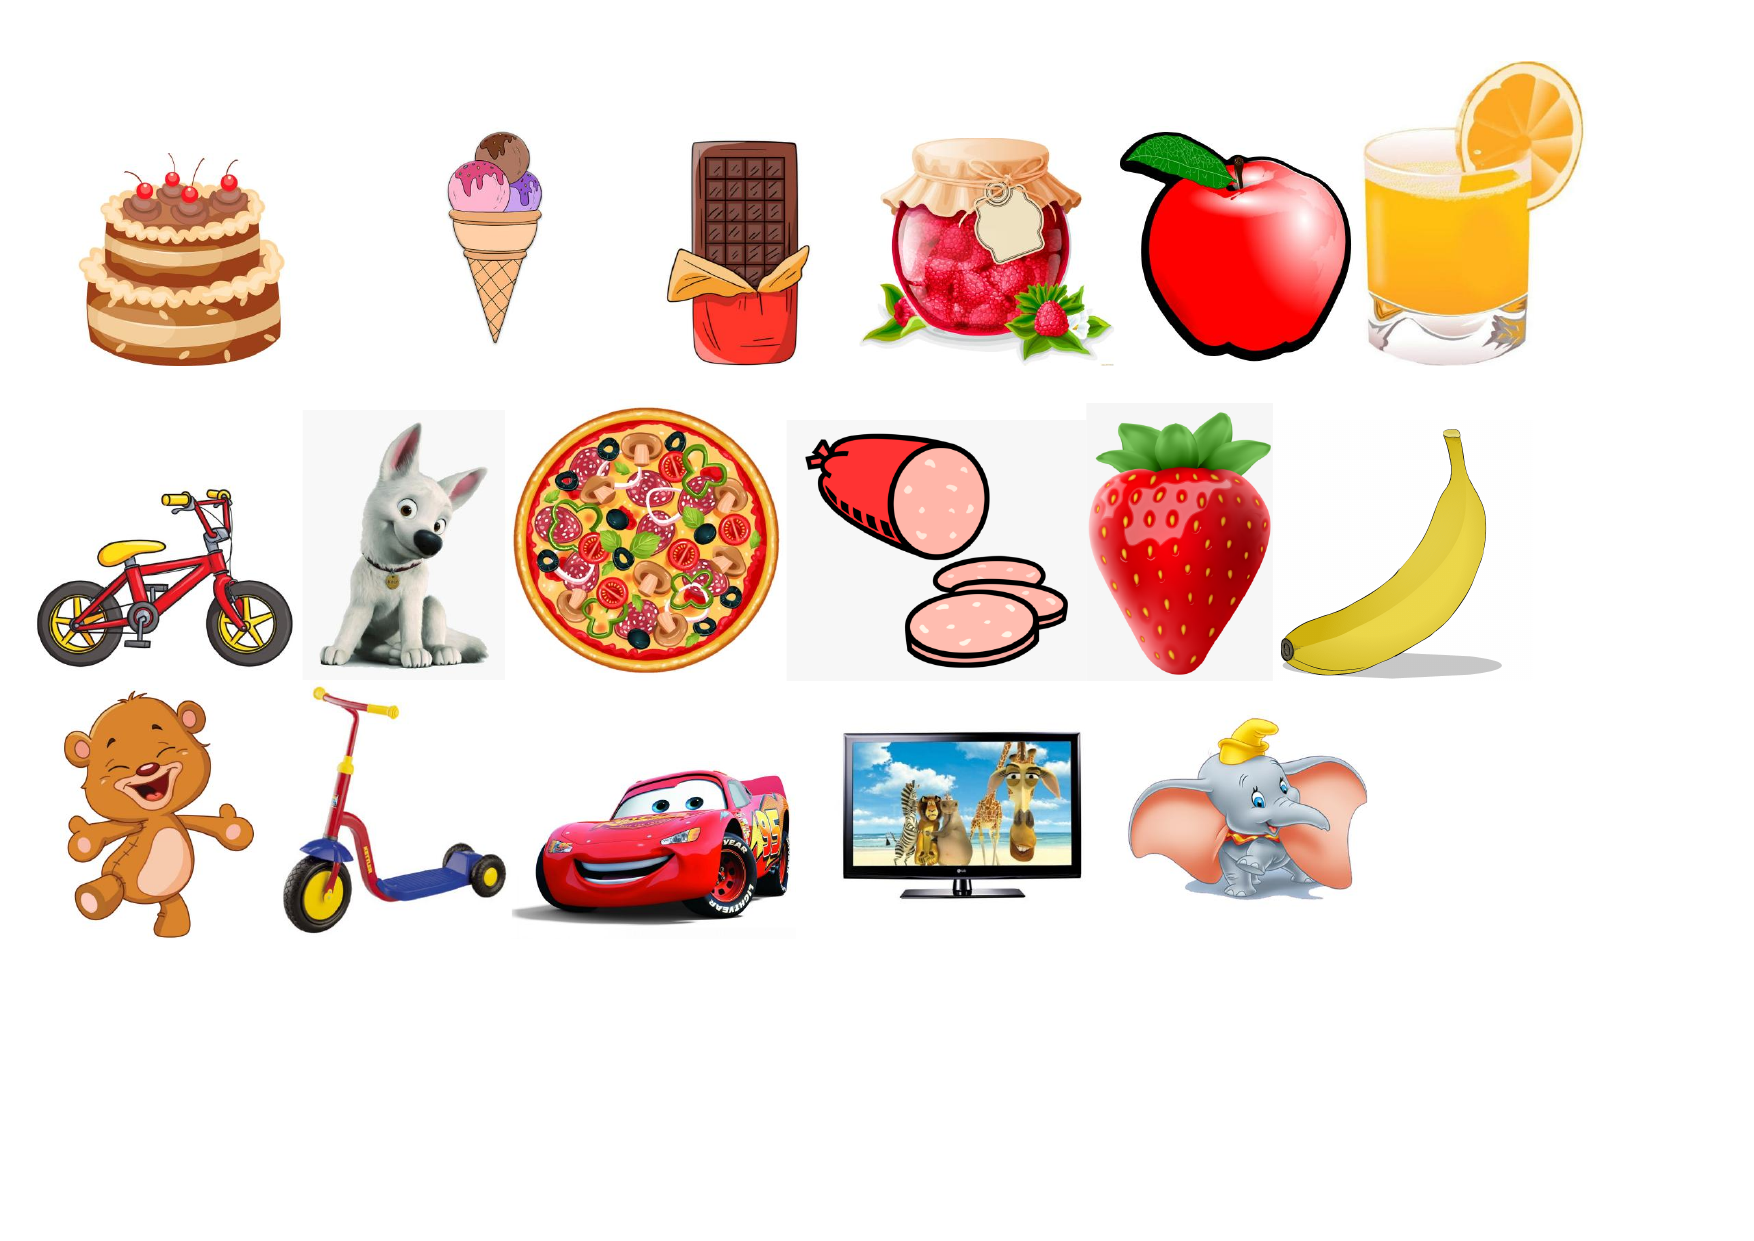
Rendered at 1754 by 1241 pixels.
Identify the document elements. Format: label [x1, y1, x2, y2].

picture [27, 399, 1533, 939]
picture [27, 61, 1588, 366]
